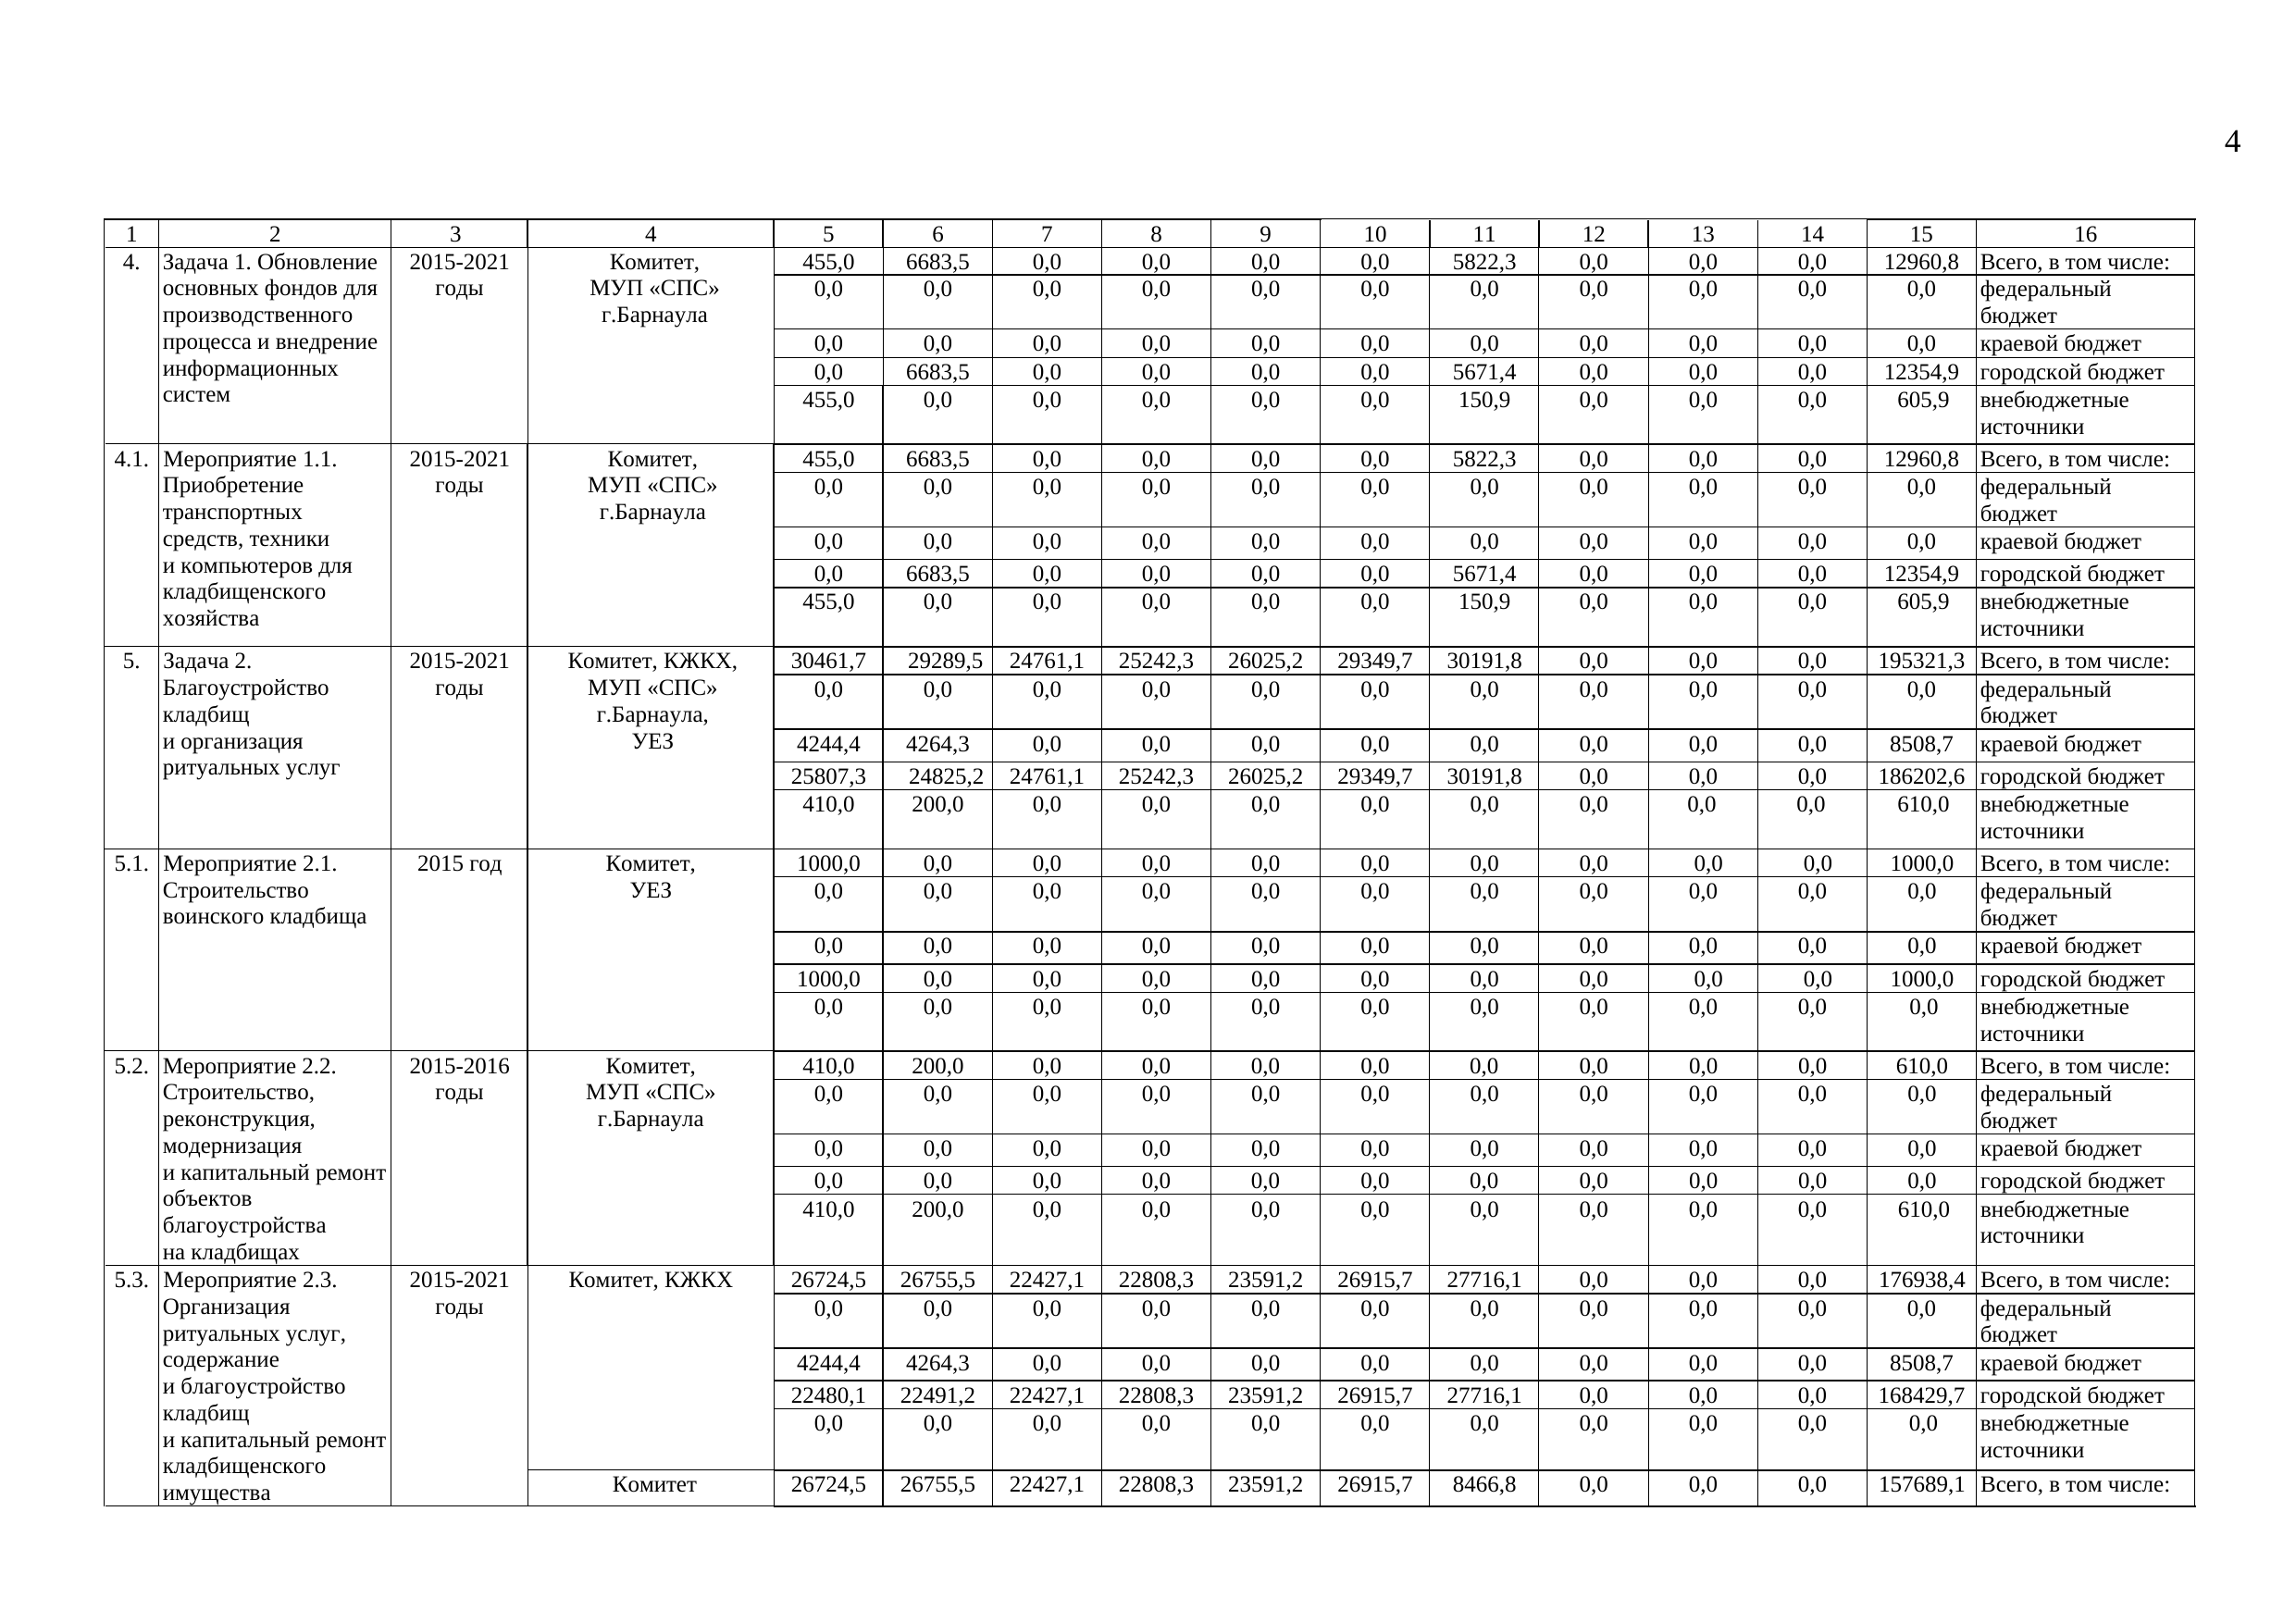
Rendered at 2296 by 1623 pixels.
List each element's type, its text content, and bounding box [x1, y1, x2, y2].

table_cell внебюджетные источники [1977, 790, 2194, 849]
table_cell 0,0 [993, 358, 1101, 385]
table_cell 27716,1 [1430, 1266, 1538, 1293]
table_cell 0,0 [1430, 1195, 1538, 1265]
table_cell 0,0 [1211, 1134, 1320, 1166]
table_cell 0,0 [1758, 1052, 1867, 1079]
table_cell 27716,1 [1430, 1381, 1538, 1408]
table_cell внебюджетные источники [1977, 993, 2194, 1050]
table_cell 0,0 [1649, 790, 1757, 849]
table_cell 0,0 [993, 445, 1101, 471]
table_cell 0,0 [993, 1167, 1101, 1194]
table_cell краевой бюджет [1977, 730, 2194, 761]
table_cell 0,0 [1649, 473, 1757, 527]
table_cell 22427,1 [993, 1471, 1101, 1505]
table_cell 0,0 [1868, 1167, 1976, 1194]
table_cell 0,0 [1649, 276, 1757, 328]
table_cell 0,0 [1321, 358, 1429, 385]
table_cell 29349,7 [1321, 762, 1429, 789]
table_cell 0,0 [884, 1167, 992, 1194]
table_cell 0,0 [1430, 965, 1538, 991]
table_cell 0,0 [1539, 675, 1648, 728]
table_cell 0,0 [1758, 527, 1867, 559]
table_cell 195321,3 [1868, 648, 1976, 674]
table_cell 0,0 [1758, 849, 1867, 876]
table_cell 0,0 [1102, 1134, 1210, 1166]
table_header 11 [1431, 219, 1539, 247]
table_cell 0,0 [1102, 386, 1210, 443]
table_cell 0,0 [1649, 588, 1757, 646]
table_cell 26724,5 [775, 1471, 882, 1505]
table_cell 0,0 [1102, 527, 1210, 559]
table_cell 25807,3 [775, 762, 882, 789]
table_cell 0,0 [1102, 1080, 1210, 1133]
table_cell 0,0 [1758, 1471, 1867, 1505]
table_cell 0,0 [1539, 762, 1648, 789]
table_cell 0,0 [1649, 1471, 1757, 1505]
table_cell 12960,8 [1868, 248, 1976, 274]
table_cell 0,0 [1211, 1349, 1320, 1380]
table_cell 0,0 [1649, 329, 1757, 357]
table_cell 30461,7 [775, 648, 882, 674]
table_cell 0,0 [1211, 1167, 1320, 1194]
table_cell 0,0 [1321, 527, 1429, 559]
table_cell 0,0 [1430, 849, 1538, 876]
table_header 1 [105, 220, 158, 247]
table_cell 0,0 [1758, 965, 1867, 991]
table_cell 0,0 [993, 849, 1101, 876]
table_cell 0,0 [1102, 1409, 1210, 1469]
table_cell 0,0 [1539, 527, 1648, 559]
table_cell городской бюджет [1977, 560, 2194, 587]
table_cell 0,0 [1539, 1167, 1648, 1194]
table_cell краевой бюджет [1977, 1134, 2194, 1166]
table_cell 0,0 [1539, 248, 1648, 274]
table_cell 0,0 [1321, 445, 1429, 471]
table_cell 0,0 [884, 877, 992, 931]
table_cell федеральный бюджет [1977, 877, 2194, 931]
table_cell 22480,1 [775, 1381, 882, 1408]
table_cell 0,0 [775, 527, 882, 559]
table_cell 0,0 [1321, 248, 1429, 274]
table_cell 26025,2 [1211, 762, 1320, 789]
table_cell 22808,3 [1102, 1266, 1210, 1293]
table_cell 0,0 [1321, 933, 1429, 963]
table_cell федеральный бюджет [1977, 675, 2194, 728]
table_cell 0,0 [1649, 1349, 1757, 1380]
table_cell Комитет [528, 1470, 774, 1505]
table_header 7 [993, 220, 1101, 247]
table_cell 0,0 [1649, 386, 1757, 443]
table_cell 5.1. [105, 849, 158, 1050]
table_cell 0,0 [993, 1134, 1101, 1166]
table_cell 0,0 [1539, 445, 1648, 471]
table_cell 0,0 [884, 473, 992, 527]
table_cell 24825,2 [884, 762, 992, 789]
table_cell 0,0 [1868, 933, 1976, 963]
table_cell 0,0 [1758, 993, 1867, 1050]
table_cell 610,0 [1868, 1195, 1976, 1265]
table_cell 176938,4 [1868, 1266, 1976, 1293]
table_header 14 [1758, 219, 1867, 247]
table_cell 0,0 [1758, 1134, 1867, 1166]
table_cell 12960,8 [1868, 445, 1976, 471]
table_cell 0,0 [1211, 329, 1320, 357]
table_cell 0,0 [1649, 1134, 1757, 1166]
table_cell 0,0 [1321, 276, 1429, 328]
table_cell 0,0 [1539, 1080, 1648, 1133]
table_cell 0,0 [993, 730, 1101, 761]
table_cell 22491,2 [884, 1381, 992, 1408]
table_cell 0,0 [1649, 849, 1757, 876]
table_cell 8508,7 [1868, 730, 1976, 761]
table_header 15 [1868, 220, 1976, 247]
table_cell 0,0 [1430, 1167, 1538, 1194]
table_cell городской бюджет [1977, 965, 2194, 991]
table_cell внебюджетные источники [1977, 1409, 2194, 1469]
table_cell 0,0 [884, 588, 992, 646]
table_cell 0,0 [1321, 1409, 1429, 1469]
table_cell 0,0 [1430, 1409, 1538, 1469]
table_cell 0,0 [1758, 790, 1867, 849]
table_cell 0,0 [1539, 1266, 1648, 1293]
table_cell Задача 2. Благоустройство кладбищ и организация ритуальных услуг [159, 647, 391, 849]
table_cell 0,0 [775, 1167, 882, 1194]
table_cell внебюджетные источники [1977, 386, 2194, 443]
table_cell 22427,1 [993, 1381, 1101, 1408]
table_cell 0,0 [1758, 358, 1867, 385]
table_cell 0,0 [1649, 1409, 1757, 1469]
table_cell 0,0 [884, 329, 992, 357]
table_cell 0,0 [1430, 1349, 1538, 1380]
table_header 4 [528, 220, 773, 247]
table_cell 0,0 [1539, 790, 1648, 849]
table_cell Мероприятие 2.3. Организация ритуальных услуг, содержание и благоустройство кладбищ и капитальный ремонт кладбищенского имущества [159, 1266, 391, 1505]
table_cell 0,0 [1321, 1349, 1429, 1380]
table_cell 23591,2 [1211, 1266, 1320, 1293]
table_cell 0,0 [1868, 1134, 1976, 1166]
table_cell 0,0 [1539, 329, 1648, 357]
table_cell 0,0 [1102, 248, 1210, 274]
table_cell 0,0 [1649, 675, 1757, 728]
table_cell 0,0 [1539, 560, 1648, 587]
table_header 3 [391, 220, 527, 247]
table_cell 0,0 [1102, 849, 1210, 876]
table_cell 0,0 [1758, 933, 1867, 963]
table_cell 4244,4 [775, 1349, 882, 1380]
table_cell 186202,6 [1868, 762, 1976, 789]
table_cell 0,0 [1211, 1052, 1320, 1079]
table_cell 6683,5 [884, 560, 992, 587]
table_cell 0,0 [1868, 527, 1976, 559]
table_cell 1000,0 [1868, 965, 1976, 991]
table_cell 5.2. [105, 1051, 158, 1265]
table_cell 0,0 [1430, 675, 1538, 728]
table_cell федеральный бюджет [1977, 276, 2194, 328]
table_cell 410,0 [775, 1195, 882, 1265]
table_cell 0,0 [775, 560, 882, 587]
table_cell 0,0 [1430, 276, 1538, 328]
table_cell 0,0 [1649, 445, 1757, 471]
table_cell 0,0 [1102, 1167, 1210, 1194]
table_cell 0,0 [1758, 648, 1867, 674]
table_cell 12354,9 [1868, 560, 1976, 587]
table_cell 26915,7 [1321, 1266, 1429, 1293]
table_cell Комитет, МУП «СПС» г.Барнаула [528, 1051, 773, 1265]
table_cell 0,0 [1430, 1080, 1538, 1133]
table_cell федеральный бюджет [1977, 1295, 2194, 1347]
table_cell 4244,4 [775, 730, 882, 761]
table_cell 0,0 [1539, 730, 1648, 761]
table_cell 0,0 [1211, 877, 1320, 931]
table_cell 0,0 [1539, 877, 1648, 931]
table_cell Всего, в том числе: [1977, 1052, 2194, 1079]
table_cell 24761,1 [993, 762, 1101, 789]
table_cell 0,0 [884, 527, 992, 559]
table_cell 0,0 [1321, 993, 1429, 1050]
table_cell 0,0 [1211, 445, 1320, 471]
table_cell 0,0 [993, 560, 1101, 587]
table_cell 0,0 [993, 1295, 1101, 1347]
table_cell 23591,2 [1211, 1381, 1320, 1408]
table_cell 610,0 [1868, 1052, 1976, 1079]
table_header 16 [1977, 220, 2194, 247]
table_cell Комитет, КЖКХ [528, 1266, 774, 1469]
table_cell 26025,2 [1211, 648, 1320, 674]
table_cell 0,0 [1539, 1295, 1648, 1347]
table_cell Комитет, МУП «СПС» г.Барнаула [528, 444, 773, 646]
table_cell 0,0 [993, 965, 1101, 991]
table_cell 0,0 [1649, 358, 1757, 385]
table_cell 0,0 [1758, 1080, 1867, 1133]
table_cell 0,0 [1649, 933, 1757, 963]
table_cell 0,0 [1539, 1381, 1648, 1408]
table_cell 0,0 [1539, 1471, 1648, 1505]
table_cell 22808,3 [1102, 1471, 1210, 1505]
table_cell 0,0 [1321, 849, 1429, 876]
table_header 10 [1321, 219, 1430, 247]
table_cell 12354,9 [1868, 358, 1976, 385]
table_cell 0,0 [1102, 329, 1210, 357]
table_cell 0,0 [775, 358, 883, 385]
table_cell Мероприятие 2.2. Строительство, реконструкция, модернизация и капитальный ремонт объектов благоустройства на кладбищах [159, 1051, 391, 1265]
table_cell 0,0 [1758, 762, 1867, 789]
table_cell 0,0 [1758, 248, 1867, 274]
table_cell 0,0 [993, 386, 1101, 443]
table_cell 150,9 [1430, 588, 1538, 646]
table_cell 0,0 [1102, 993, 1210, 1050]
table_cell 0,0 [1321, 1080, 1429, 1133]
table_cell Задача 1. Обновление основных фондов для производственного процесса и внедрение информационных систем [159, 248, 391, 443]
table_cell Всего, в том числе: [1977, 445, 2194, 471]
table_cell 0,0 [775, 1409, 882, 1469]
table_cell 0,0 [1649, 560, 1757, 587]
table_cell 0,0 [1868, 993, 1976, 1050]
table_cell Всего, в том числе: [1977, 648, 2194, 674]
table_cell 0,0 [1649, 248, 1757, 274]
table_cell внебюджетные источники [1977, 588, 2194, 646]
table_cell 410,0 [775, 790, 882, 849]
table_cell 4. [105, 248, 158, 443]
table_cell городской бюджет [1977, 762, 2194, 789]
table_cell 0,0 [1211, 933, 1320, 963]
table_cell 0,0 [1321, 675, 1429, 728]
table_cell 0,0 [1211, 849, 1320, 876]
table_cell 0,0 [1321, 386, 1429, 443]
table_cell 0,0 [1321, 1134, 1429, 1166]
table_cell 0,0 [1758, 386, 1867, 443]
table_cell 0,0 [993, 933, 1101, 963]
table_cell Комитет, МУП «СПС» г.Барнаула [528, 248, 774, 443]
table_cell 0,0 [884, 965, 992, 991]
table_cell 2015-2021 годы [391, 647, 527, 849]
table_cell 0,0 [1868, 1080, 1976, 1133]
table_cell 0,0 [1211, 1295, 1320, 1347]
table_cell 0,0 [1102, 1195, 1210, 1265]
table_cell 4264,3 [884, 730, 992, 761]
table_cell 605,9 [1868, 386, 1976, 443]
table_cell 0,0 [1758, 588, 1867, 646]
table_cell 0,0 [1430, 730, 1538, 761]
table_cell 610,0 [1868, 790, 1976, 849]
table_cell 0,0 [1211, 1080, 1320, 1133]
table_cell 1000,0 [775, 849, 882, 876]
table_cell 0,0 [884, 276, 992, 328]
table_cell 0,0 [1539, 849, 1648, 876]
table_cell 0,0 [1649, 1266, 1757, 1293]
table_cell 0,0 [1102, 965, 1210, 991]
table_cell 8508,7 [1868, 1349, 1976, 1380]
table_cell 0,0 [1539, 588, 1648, 646]
table_cell 26915,7 [1321, 1381, 1429, 1408]
table_cell 0,0 [1649, 762, 1757, 789]
table_cell Всего, в том числе: [1977, 1266, 2194, 1293]
table_cell 0,0 [1758, 1167, 1867, 1194]
table_cell 2015 год [391, 849, 527, 1050]
table_header 8 [1102, 220, 1210, 247]
table_cell 0,0 [1758, 1381, 1867, 1408]
table_cell Комитет, УЕЗ [528, 849, 773, 1050]
table_header 5 [775, 220, 882, 247]
table_cell 0,0 [1321, 965, 1429, 991]
table_cell 0,0 [1758, 329, 1867, 357]
table_cell 0,0 [1649, 648, 1757, 674]
table_cell 605,9 [1868, 588, 1976, 646]
table_cell 0,0 [775, 1295, 882, 1347]
table_cell 5671,4 [1430, 560, 1538, 587]
table_cell 0,0 [993, 877, 1101, 931]
table_cell Всего, в том числе: [1977, 849, 2194, 876]
table_cell 0,0 [1539, 1134, 1648, 1166]
table_cell 6683,5 [884, 358, 992, 385]
table_cell 0,0 [1430, 329, 1538, 357]
table_cell 0,0 [1539, 358, 1648, 385]
table_cell 2015-2016 годы [391, 1051, 527, 1265]
table_cell 455,0 [775, 386, 882, 443]
table_cell 0,0 [775, 473, 882, 527]
table_cell 0,0 [1102, 877, 1210, 931]
table_cell 0,0 [884, 849, 992, 876]
table_cell 455,0 [775, 248, 883, 274]
table_cell 0,0 [1430, 1295, 1538, 1347]
table_cell 0,0 [884, 1295, 992, 1347]
table_cell 0,0 [1758, 276, 1867, 328]
table_cell 23591,2 [1211, 1471, 1320, 1505]
table_cell 0,0 [1649, 1295, 1757, 1347]
table_cell 0,0 [1102, 276, 1210, 328]
table_cell 2015-2021 годы [391, 248, 527, 443]
table_cell 0,0 [1868, 276, 1976, 328]
table_cell 0,0 [1321, 790, 1429, 849]
table_cell 0,0 [993, 473, 1101, 527]
table_cell 30191,8 [1430, 762, 1538, 789]
table_cell 0,0 [1758, 1295, 1867, 1347]
table_cell 0,0 [1649, 1381, 1757, 1408]
table_cell 0,0 [775, 675, 882, 728]
table_cell городской бюджет [1977, 1167, 2194, 1194]
table_cell 0,0 [1211, 993, 1320, 1050]
table_cell 0,0 [1758, 1409, 1867, 1469]
table_header 2 [159, 220, 391, 247]
table_cell 0,0 [1321, 730, 1429, 761]
table_cell 0,0 [1649, 1052, 1757, 1079]
table_cell городской бюджет [1977, 1381, 2194, 1408]
table_cell 0,0 [775, 993, 882, 1050]
table_cell 0,0 [1102, 790, 1210, 849]
table_cell 0,0 [1211, 248, 1320, 274]
table_cell 0,0 [1539, 1195, 1648, 1265]
table_cell 2015-2021 годы [391, 1266, 527, 1505]
table_cell 0,0 [1102, 445, 1210, 471]
table_cell 0,0 [1539, 386, 1648, 443]
table_cell 0,0 [993, 329, 1101, 357]
table_cell 0,0 [1102, 473, 1210, 527]
table_cell 200,0 [884, 790, 992, 849]
table_cell 0,0 [1211, 790, 1320, 849]
table_cell 0,0 [1211, 965, 1320, 991]
table_cell 25242,3 [1102, 648, 1210, 674]
table_cell 6683,5 [884, 445, 992, 471]
table_cell 0,0 [993, 1349, 1101, 1380]
table_cell 0,0 [775, 877, 882, 931]
table_cell 0,0 [1102, 675, 1210, 728]
table_cell 26915,7 [1321, 1471, 1429, 1505]
table_cell 0,0 [775, 1134, 882, 1166]
table_cell 30191,8 [1430, 648, 1538, 674]
table_cell 26755,5 [884, 1471, 992, 1505]
table_cell 0,0 [1758, 445, 1867, 471]
table_cell краевой бюджет [1977, 933, 2194, 963]
table_cell 0,0 [1868, 329, 1976, 357]
table_cell 0,0 [1321, 877, 1429, 931]
table_cell 1000,0 [1868, 849, 1976, 876]
table_cell 5822,3 [1430, 248, 1538, 274]
table_cell 0,0 [993, 1409, 1101, 1469]
table_cell 0,0 [1102, 358, 1210, 385]
table_cell 0,0 [1430, 790, 1538, 849]
table_cell Всего, в том числе: [1977, 1471, 2194, 1505]
table_cell Комитет, КЖКХ, МУП «СПС» г.Барнаула, УЕЗ [528, 647, 773, 849]
table_cell 5. [105, 647, 158, 849]
table_cell 0,0 [1758, 1266, 1867, 1293]
table_cell 0,0 [1649, 1080, 1757, 1133]
table_cell 26755,5 [884, 1266, 992, 1293]
table_cell 5671,4 [1430, 358, 1538, 385]
table_cell 24761,1 [993, 648, 1101, 674]
table_cell 0,0 [993, 588, 1101, 646]
table_cell 0,0 [993, 248, 1101, 274]
table_cell федеральный бюджет [1977, 473, 2194, 527]
table_cell 0,0 [1430, 877, 1538, 931]
table_cell 0,0 [993, 276, 1101, 328]
table_cell 26724,5 [775, 1266, 882, 1293]
table_cell 0,0 [1649, 1167, 1757, 1194]
table_cell 5.3. [105, 1266, 158, 1505]
table_cell 0,0 [1539, 1409, 1648, 1469]
table_header 13 [1649, 219, 1757, 247]
table_cell 0,0 [1430, 1052, 1538, 1079]
table_cell 0,0 [884, 1080, 992, 1133]
table_cell 0,0 [993, 1080, 1101, 1133]
table_cell 0,0 [1211, 1195, 1320, 1265]
table_cell 0,0 [1430, 527, 1538, 559]
table_cell 0,0 [775, 933, 882, 963]
table_cell 0,0 [1321, 1167, 1429, 1194]
table_cell 0,0 [1649, 730, 1757, 761]
table_cell 0,0 [1758, 730, 1867, 761]
table_cell 0,0 [1211, 276, 1320, 328]
table_cell 4264,3 [884, 1349, 992, 1380]
table_cell 22427,1 [993, 1266, 1101, 1293]
table_cell 200,0 [884, 1052, 992, 1079]
table_cell 0,0 [1649, 993, 1757, 1050]
table_header 6 [884, 220, 992, 247]
table_cell 0,0 [1649, 527, 1757, 559]
table_cell 0,0 [1102, 560, 1210, 587]
table_cell 0,0 [1102, 1295, 1210, 1347]
table_cell 200,0 [884, 1195, 992, 1265]
table_cell 0,0 [1102, 933, 1210, 963]
table_cell краевой бюджет [1977, 1349, 2194, 1380]
table_cell 0,0 [1758, 1349, 1867, 1380]
table_cell 150,9 [1430, 386, 1538, 443]
table_cell 455,0 [775, 445, 882, 471]
table_cell 0,0 [1868, 1295, 1976, 1347]
table_cell 0,0 [1430, 993, 1538, 1050]
table_cell 0,0 [1868, 877, 1976, 931]
table_cell 0,0 [1649, 877, 1757, 931]
table_cell 410,0 [775, 1052, 882, 1079]
table_cell 0,0 [884, 1409, 992, 1469]
table_cell 0,0 [1430, 473, 1538, 527]
table_cell 0,0 [1102, 1052, 1210, 1079]
table_cell 0,0 [1539, 1349, 1648, 1380]
table_cell 0,0 [1539, 1052, 1648, 1079]
table_cell 0,0 [1211, 560, 1320, 587]
table_cell 455,0 [775, 588, 882, 646]
table_cell 0,0 [884, 386, 992, 443]
table_cell 0,0 [1539, 965, 1648, 991]
table_cell 0,0 [1430, 1134, 1538, 1166]
table_cell 0,0 [1211, 473, 1320, 527]
table_cell 22808,3 [1102, 1381, 1210, 1408]
table_cell 0,0 [993, 675, 1101, 728]
table_cell 0,0 [1321, 588, 1429, 646]
table_cell 0,0 [884, 933, 992, 963]
table_cell 2015-2021 годы [391, 444, 527, 646]
table_cell 0,0 [993, 1052, 1101, 1079]
table_cell 8466,8 [1430, 1471, 1538, 1505]
table_header 12 [1540, 219, 1648, 247]
table_cell 0,0 [1211, 675, 1320, 728]
table_cell краевой бюджет [1977, 527, 2194, 559]
table_cell 0,0 [884, 1134, 992, 1166]
table_cell 0,0 [1321, 1195, 1429, 1265]
table_cell 0,0 [1102, 1349, 1210, 1380]
table_cell краевой бюджет [1977, 329, 2194, 357]
table_cell 0,0 [1321, 329, 1429, 357]
table_cell 0,0 [1211, 358, 1320, 385]
table_cell 0,0 [1102, 588, 1210, 646]
table_cell 6683,5 [884, 248, 992, 274]
table_cell 1000,0 [775, 965, 882, 991]
table_cell 157689,1 [1868, 1471, 1976, 1505]
table_cell 0,0 [1758, 560, 1867, 587]
table_cell 0,0 [1211, 588, 1320, 646]
table_cell 0,0 [1649, 965, 1757, 991]
table_cell 0,0 [1321, 473, 1429, 527]
table_cell 0,0 [1211, 386, 1320, 443]
table_cell 0,0 [1430, 933, 1538, 963]
table_cell 0,0 [884, 993, 992, 1050]
table_cell 0,0 [1539, 276, 1648, 328]
table_cell 0,0 [1539, 993, 1648, 1050]
table_cell 0,0 [1539, 648, 1648, 674]
table_cell 5822,3 [1430, 445, 1538, 471]
table_cell 0,0 [1758, 675, 1867, 728]
table_cell 0,0 [993, 993, 1101, 1050]
table_cell внебюджетные источники [1977, 1195, 2194, 1265]
table_cell 0,0 [1868, 473, 1976, 527]
table_cell Всего, в том числе: [1977, 248, 2194, 274]
table_cell 0,0 [1211, 527, 1320, 559]
table_cell 0,0 [1758, 473, 1867, 527]
table_cell 0,0 [1321, 1052, 1429, 1079]
table_cell 0,0 [1868, 1409, 1976, 1469]
table_cell 0,0 [1539, 933, 1648, 963]
table_cell федеральный бюджет [1977, 1080, 2194, 1133]
table_cell Мероприятие 2.1. Строительство воинского кладбища [159, 849, 391, 1050]
table_cell 0,0 [993, 1195, 1101, 1265]
table_cell 29289,5 [884, 648, 992, 674]
table_cell 0,0 [775, 329, 883, 357]
table_cell 0,0 [1539, 473, 1648, 527]
table_cell 0,0 [1211, 1409, 1320, 1469]
table_cell 4.1. [105, 444, 158, 646]
table_header 9 [1211, 220, 1320, 247]
table_cell 0,0 [884, 675, 992, 728]
table_cell 168429,7 [1868, 1381, 1976, 1408]
table_cell 0,0 [1649, 1195, 1757, 1265]
table_cell 29349,7 [1321, 648, 1429, 674]
table_cell 0,0 [993, 527, 1101, 559]
table_cell 0,0 [775, 1080, 882, 1133]
table_cell 0,0 [775, 276, 883, 328]
table_cell 0,0 [1758, 1195, 1867, 1265]
table_cell Мероприятие 1.1. Приобретение транспортных средств, техники и компьютеров для кладбищенского хозяйства [159, 444, 391, 646]
table_cell 0,0 [993, 790, 1101, 849]
table_cell 0,0 [1102, 730, 1210, 761]
table_cell 0,0 [1211, 730, 1320, 761]
table_cell 0,0 [1868, 675, 1976, 728]
table_cell 0,0 [1321, 560, 1429, 587]
table_cell 25242,3 [1102, 762, 1210, 789]
table_cell 0,0 [1758, 877, 1867, 931]
table_cell 0,0 [1321, 1295, 1429, 1347]
table_cell городской бюджет [1977, 358, 2194, 385]
